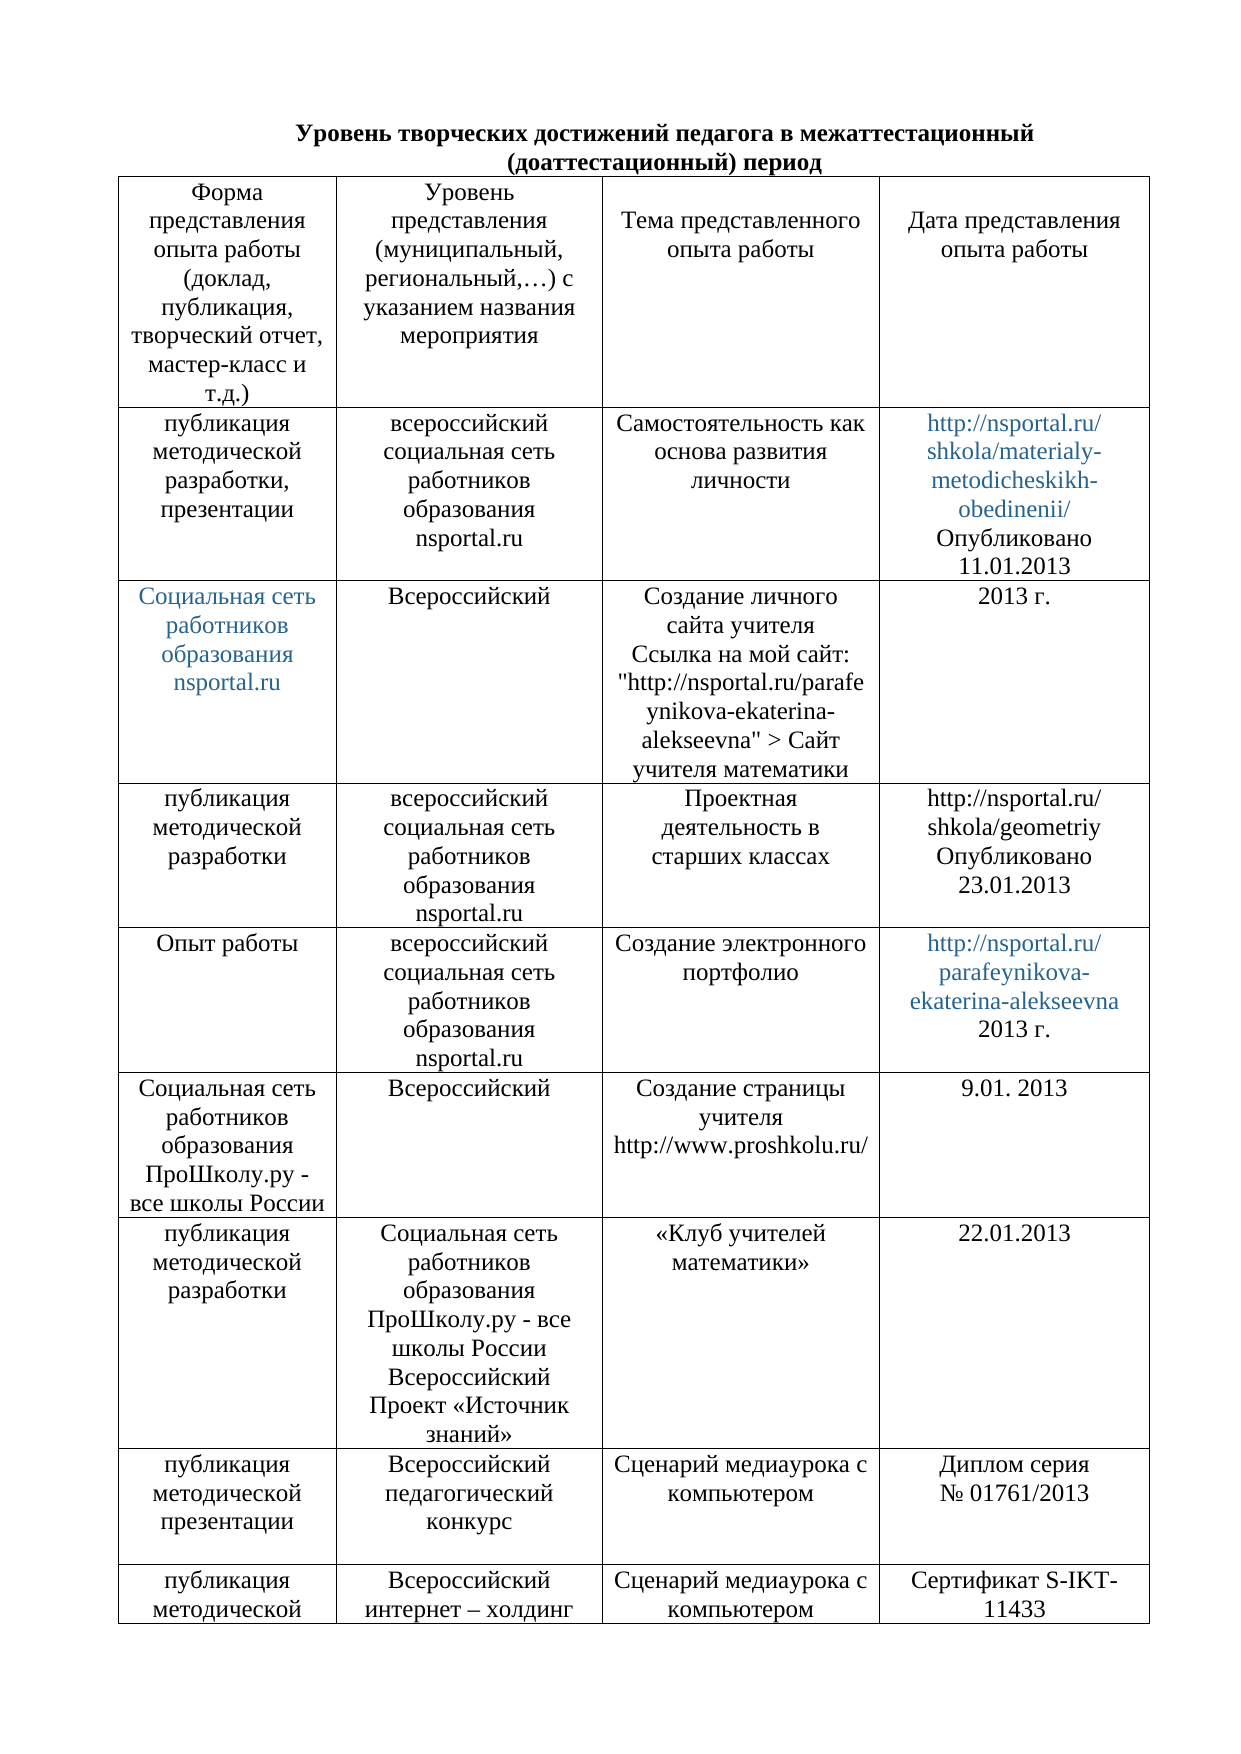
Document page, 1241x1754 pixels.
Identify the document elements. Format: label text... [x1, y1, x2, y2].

table_cell Создание страницы учителя http://www.proshkolu.ru/ [603, 1073, 879, 1217]
table_cell публикация методической разработки, презентации [119, 408, 336, 580]
table_cell http://nsportal.ru/shkola/materialy-metodicheskikh-obedinenii/ Опубликовано 11.01.2013 [880, 408, 1149, 580]
table_cell Опыт работы [119, 928, 336, 1072]
text Уровень творческих достижений педагога в межаттестационный (доаттестационный) период [177, 118, 1152, 176]
table_cell публикация методической разработки [119, 1218, 336, 1448]
table_cell Всероссийский [337, 581, 602, 782]
table_cell Всероссийский [337, 1073, 602, 1217]
table_header Форма представления опыта работы (доклад, публикация, творческий отчет, мастер-класс и т.д.) [119, 177, 336, 407]
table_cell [119, 1565, 336, 1622]
table_cell всероссийский социальная сеть работников образования nsportal.ru [337, 928, 602, 1072]
table_header Тема представленного опыта работы [603, 177, 879, 407]
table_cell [603, 1565, 879, 1622]
table_cell http://nsportal.ru/shkola/geometriy Опубликовано 23.01.2013 [880, 784, 1149, 927]
table_cell Создание электронного портфолио [603, 928, 879, 1072]
table_cell 9.01. 2013 [880, 1073, 1149, 1217]
table_cell всероссийский социальная сеть работников образования nsportal.ru [337, 784, 602, 927]
table_cell 22.01.2013 [880, 1218, 1149, 1448]
table_cell Сценарий медиаурока с компьютером [603, 1449, 879, 1564]
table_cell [880, 1565, 1149, 1622]
table_cell Социальная сеть работников образования ПроШколу.ру - все школы России [119, 1073, 336, 1217]
table_cell Проектная деятельность в старших классах [603, 784, 879, 927]
table_cell Социальная сеть работников образования nsportal.ru [119, 581, 336, 782]
table_cell Социальная сеть работников образования ПроШколу.ру - все школы России Всероссийский Проект «Источник знаний» [337, 1218, 602, 1448]
table_header Уровень представления (муниципальный, региональный,…) с указанием названия мероприятия [337, 177, 602, 407]
table_cell Создание личного сайта учителя Ссылка на мой сайт: "http://nsportal.ru/parafeynikova-ekaterina-alekseevna" > Сайт учителя математики [603, 581, 879, 782]
table_cell Самостоятельность как основа развития личности [603, 408, 879, 580]
table_cell публикация методической разработки [119, 784, 336, 927]
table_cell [337, 1565, 602, 1622]
table_cell Диплом серия № 01761/2013 [880, 1449, 1149, 1564]
table_cell Всероссийский педагогический конкурс [337, 1449, 602, 1564]
table_cell всероссийский социальная сеть работников образования nsportal.ru [337, 408, 602, 580]
table_cell http://nsportal.ru/parafeynikova-ekaterina-alekseevna 2013 г. [880, 928, 1149, 1072]
table_cell 2013 г. [880, 581, 1149, 782]
table_cell «Клуб учителей математики» [603, 1218, 879, 1448]
table_cell публикация методической презентации [119, 1449, 336, 1564]
table_header Дата представления опыта работы [880, 177, 1149, 407]
